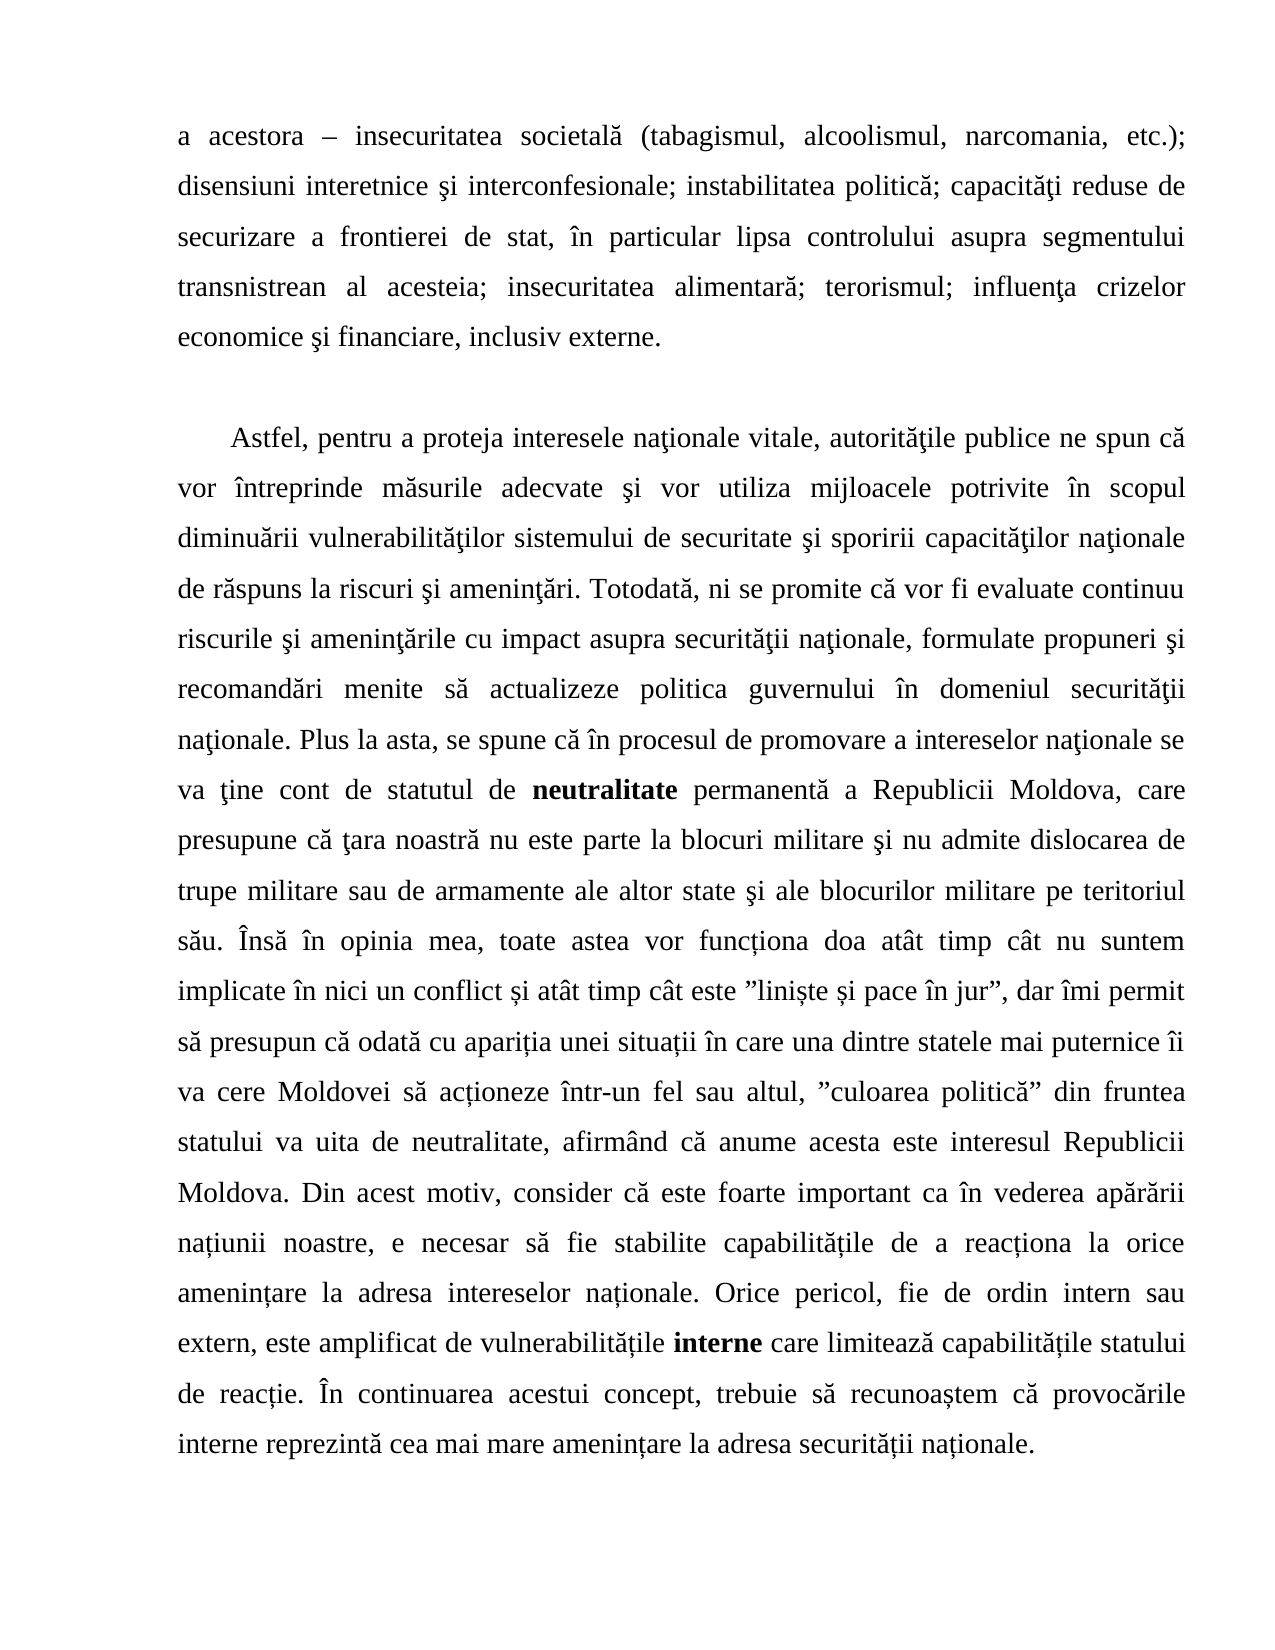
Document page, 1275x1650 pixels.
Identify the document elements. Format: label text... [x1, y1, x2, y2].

text Astfel, pentru a proteja interesele naţionale vitale, autorităţile publice ne spun că vor întreprinde măsurile adecvate şi vor utiliza mijloacele potrivite în scopul diminuării vulnerabilităţilor sistemului de securitate şi sporirii capacităţilor naţionale de răspuns la riscuri şi ameninţări. Totodată, ni se promite că vor fi evaluate continuu riscurile şi ameninţările cu impact asupra securităţii naţionale, formulate propuneri şi recomandări menite să actualizeze politica guvernului în domeniul securităţii naţionale. Plus la asta, se spune că în procesul de promovare a intereselor naţionale se va ţine cont de statutul de neutralitate permanentă a Republicii Moldova, care presupune că ţara noastră nu este parte la blocuri militare şi nu admite dislocarea de trupe militare sau de armamente ale altor state şi ale blocurilor militare pe teritoriul său. Însă în opinia mea, toate astea vor funcționa doa atât timp cât nu suntem implicate în nici un conflict și atât timp cât este ”liniște și pace în jur”, dar îmi permit să presupun că odată cu apariția unei situații în care una dintre statele mai puternice îi va cere Moldovei să acționeze într-un fel sau altul, ”culoarea politică” din fruntea statului va uita de neutralitate, afirmând că anume acesta este interesul Republicii Moldova. Din acest motiv, consider că este foarte important ca în vederea apărării națiunii noastre, e necesar să fie stabilite capabilitățile de a reacționa la orice amenințare la adresa intereselor naționale. Orice pericol, fie de ordin intern sau extern, este amplificat de vulnerabilitățile interne care limitează capabilitățile statului de reacție. În continuarea acestui concept, trebuie să recunoaștem că provocările interne reprezintă cea mai mare amenințare la adresa securității naționale. [177, 420, 1186, 1460]
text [177, 118, 1186, 353]
